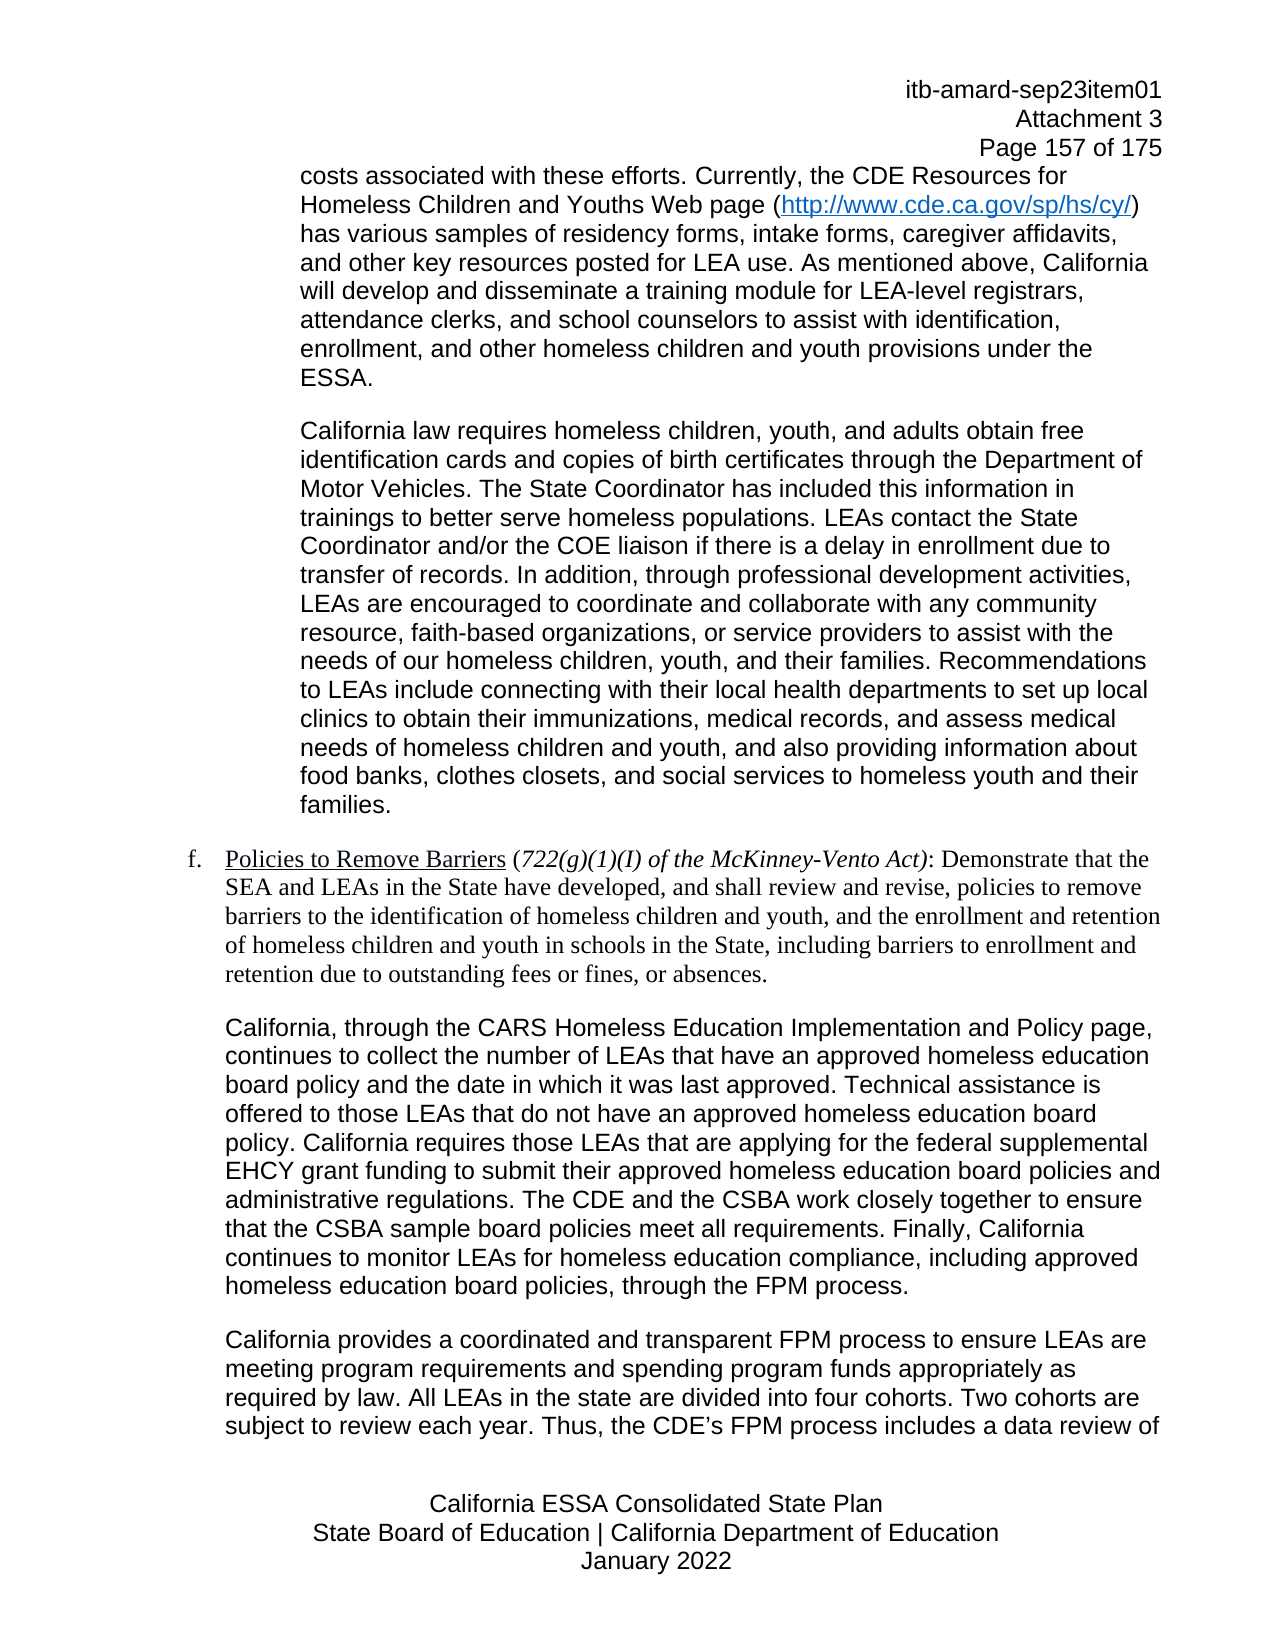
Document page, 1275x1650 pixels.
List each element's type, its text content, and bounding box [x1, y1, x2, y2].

text California, through the CARS Homeless Education Implementation and Policy page, continues to collect the number of LEAs that have an approved homeless education board policy and the date in which it was last approved. Technical assistance is offered to those LEAs that do not have an approved homeless education board policy. California requires those LEAs that are applying for the federal supplemental EHCY grant funding to submit their approved homeless education board policies and administrative regulations. The CDE and the CSBA work closely together to ensure that the CSBA sample board policies meet all requirements. Finally, California continues to monitor LEAs for homeless education compliance, including approved homeless education board policies, through the FPM process. [225, 1012, 1162, 1300]
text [225, 1325, 1162, 1440]
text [300, 161, 1162, 391]
list Policies to Remove Barriers (722(g)(1)(I) of the McKinney-Vento Act): Demonstrate that the SEA and LEAs in the State have developed, and shall review and revise, policies to remove barriers to the identification of homeless children and youth, and the enrollment and retention of homeless children and youth in schools in the State, including barriers to enrollment and retention due to outstanding fees or fines, or absences. [187, 844, 1162, 987]
text California law requires homeless children, youth, and adults obtain free identification cards and copies of birth certificates through the Department of Motor Vehicles. The State Coordinator has included this information in trainings to better serve homeless populations. LEAs contact the State Coordinator and/or the COE liaison if there is a delay in enrollment due to transfer of records. In addition, through professional development activities, LEAs are encouraged to coordinate and collaborate with any community resource, faith-based organizations, or service providers to assist with the needs of our homeless children, youth, and their families. Recommendations to LEAs include connecting with their local health departments to set up local clinics to obtain their immunizations, medical records, and assess medical needs of homeless children and youth, and also providing information about food banks, clothes closets, and social services to homeless youth and their families. [300, 416, 1162, 819]
